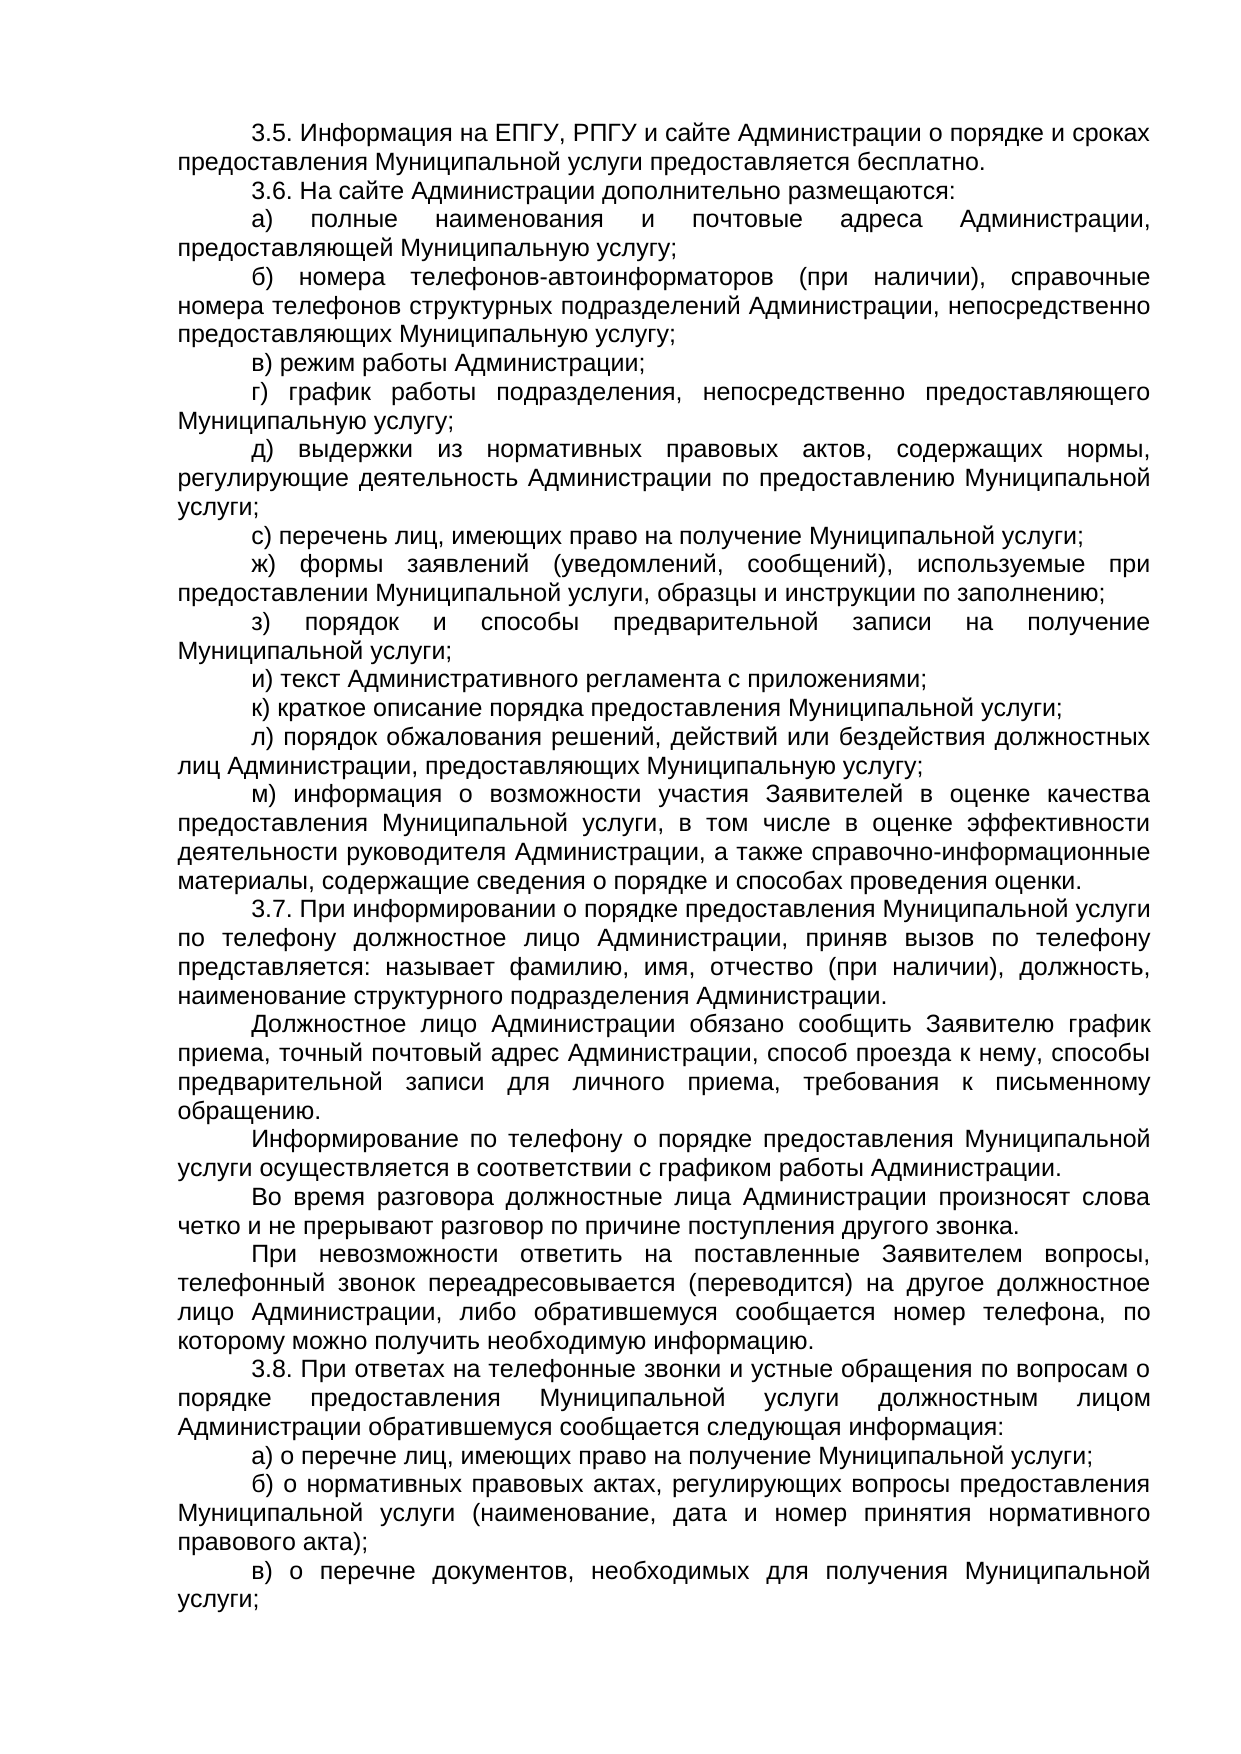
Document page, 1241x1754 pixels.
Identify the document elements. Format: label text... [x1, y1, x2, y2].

text г) график работы подразделения, непосредственно предоставляющего Муниципальную услугу; [177, 377, 1152, 434]
text к) краткое описание порядка предоставления Муниципальной услуги; [177, 693, 1152, 722]
text 3.5. Информация на ЕПГУ, РПГУ и сайте Администрации о порядке и сроках предоставления Муниципальной услуги предоставляется бесплатно. [177, 118, 1152, 176]
text Должностное лицо Администрации обязано сообщить Заявителю график приема, точный почтовый адрес Администрации, способ проезда к нему, способы предварительной записи для личного приема, требования к письменному обращению. [177, 1009, 1152, 1124]
text в) о перечне документов, необходимых для получения Муниципальной услуги; [177, 1556, 1152, 1613]
text Во время разговора должностные лица Администрации произносят слова четко и не прерывают разговор по причине поступления другого звонка. [177, 1182, 1152, 1239]
text а) о перечне лиц, имеющих право на получение Муниципальной услуги; [177, 1441, 1152, 1469]
text л) порядок обжалования решений, действий или бездействия должностных лиц Администрации, предоставляющих Муниципальную услугу; [177, 722, 1152, 779]
text з) порядок и способы предварительной записи на получение Муниципальной услуги; [177, 607, 1152, 664]
text а) полные наименования и почтовые адреса Администрации, предоставляющей Муниципальную услугу; [177, 204, 1152, 262]
text в) режим работы Администрации; [177, 348, 1152, 377]
text 3.7. При информировании о порядке предоставления Муниципальной услуги по телефону должностное лицо Администрации, приняв вызов по телефону представляется: называет фамилию, имя, отчество (при наличии), должность, наименование структурного подразделения Администрации. [177, 894, 1152, 1009]
text 3.8. При ответах на телефонные звонки и устные обращения по вопросам о порядке предоставления Муниципальной услуги должностным лицом Администрации обратившемуся сообщается следующая информация: [177, 1354, 1152, 1441]
text м) информация о возможности участия Заявителей в оценке качества предоставления Муниципальной услуги, в том числе в оценке эффективности деятельности руководителя Администрации, а также справочно-информационные материалы, содержащие сведения о порядке и способах проведения оценки. [177, 779, 1152, 894]
text б) о нормативных правовых актах, регулирующих вопросы предоставления Муниципальной услуги (наименование, дата и номер принятия нормативного правового акта); [177, 1469, 1152, 1556]
text Информирование по телефону о порядке предоставления Муниципальной услуги осуществляется в соответствии с графиком работы Администрации. [177, 1124, 1152, 1182]
text 3.6. На сайте Администрации дополнительно размещаются: [177, 176, 1152, 204]
text и) текст Административного регламента с приложениями; [177, 664, 1152, 693]
text При невозможности ответить на поставленные Заявителем вопросы, телефонный звонок переадресовывается (переводится) на другое должностное лицо Администрации, либо обратившемуся сообщается номер телефона, по которому можно получить необходимую информацию. [177, 1239, 1152, 1354]
text д) выдержки из нормативных правовых актов, содержащих нормы, регулирующие деятельность Администрации по предоставлению Муниципальной услуги; [177, 434, 1152, 521]
text с) перечень лиц, имеющих право на получение Муниципальной услуги; [177, 521, 1152, 549]
text б) номера телефонов-автоинформаторов (при наличии), справочные номера телефонов структурных подразделений Администрации, непосредственно предоставляющих Муниципальную услугу; [177, 262, 1152, 348]
text ж) формы заявлений (уведомлений, сообщений), используемые при предоставлении Муниципальной услуги, образцы и инструкции по заполнению; [177, 549, 1152, 607]
